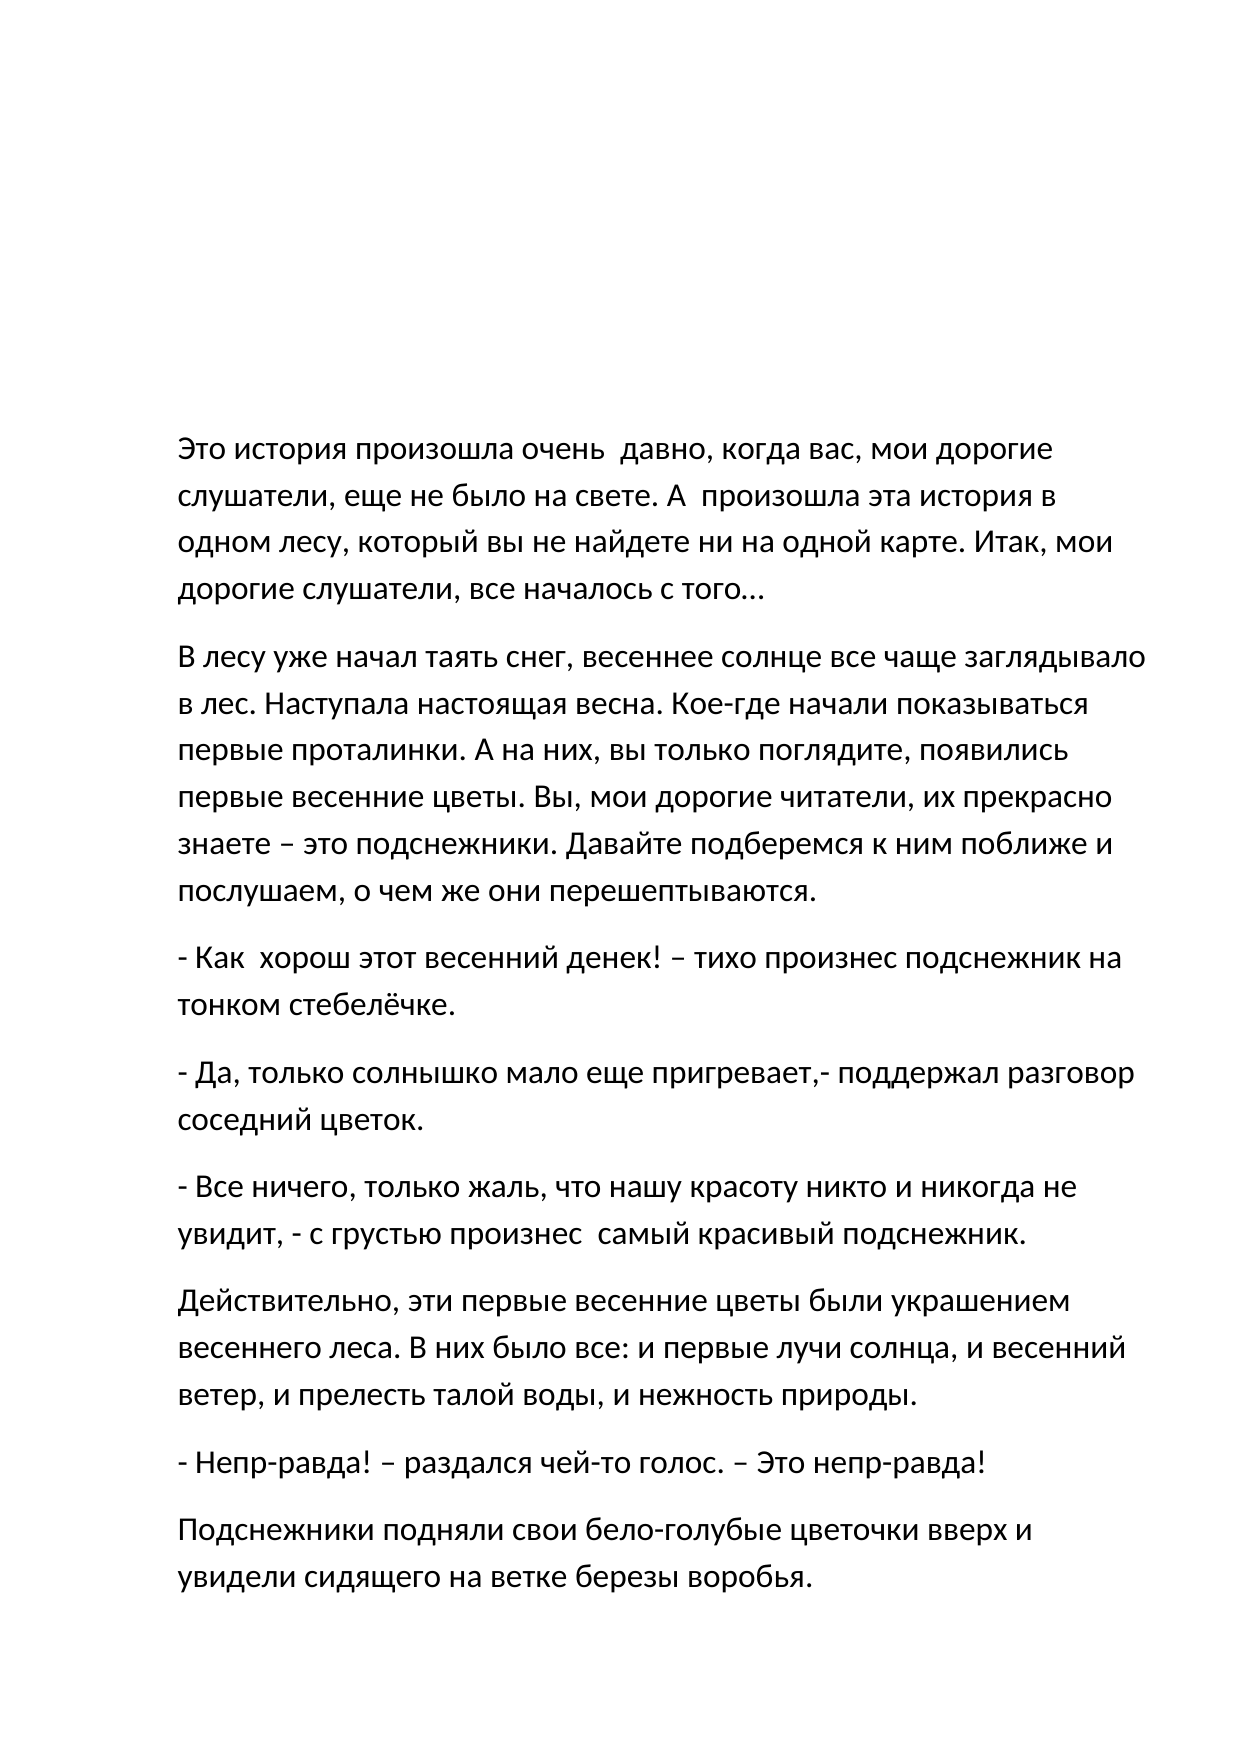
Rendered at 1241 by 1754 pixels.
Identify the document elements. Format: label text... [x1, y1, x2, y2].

text - Да, только солнышко мало еще пригревает,- поддержал разговор соседний цветок. [177, 1051, 1152, 1138]
text - Непр-равда! – раздался чей-то голос. – Это непр-равда! [177, 1441, 1152, 1481]
text Подснежники подняли свои бело-голубые цветочки вверх и увидели сидящего на ветке березы воробья. [177, 1508, 1152, 1596]
text В лесу уже начал таять снег, весеннее солнце все чаще заглядывало в лес. Наступала настоящая весна. Кое-где начали показываться первые проталинки. А на них, вы только поглядите, появились первые весенние цветы. Вы, мои дорогие читатели, их прекрасно знаете – это подснежники. Давайте подберемся к ним поближе и послушаем, о чем же они перешептываются. [177, 635, 1152, 909]
text - Как хорош этот весенний денек! – тихо произнес подснежник на тонком стебелёчке. [177, 936, 1152, 1024]
text - Все ничего, только жаль, что нашу красоту никто и никогда не увидит, - с грустью произнес самый красивый подснежник. [177, 1165, 1152, 1253]
text Действительно, эти первые весенние цветы были украшением весеннего леса. В них было все: и первые лучи солнца, и весенний ветер, и прелесть талой воды, и нежность природы. [177, 1279, 1152, 1414]
text Это история произошла очень давно, когда вас, мои дорогие слушатели, еще не было на свете. А произошла эта история в одном лесу, который вы не найдете ни на одной карте. Итак, мои дорогие слушатели, все началось с того… [177, 427, 1152, 608]
